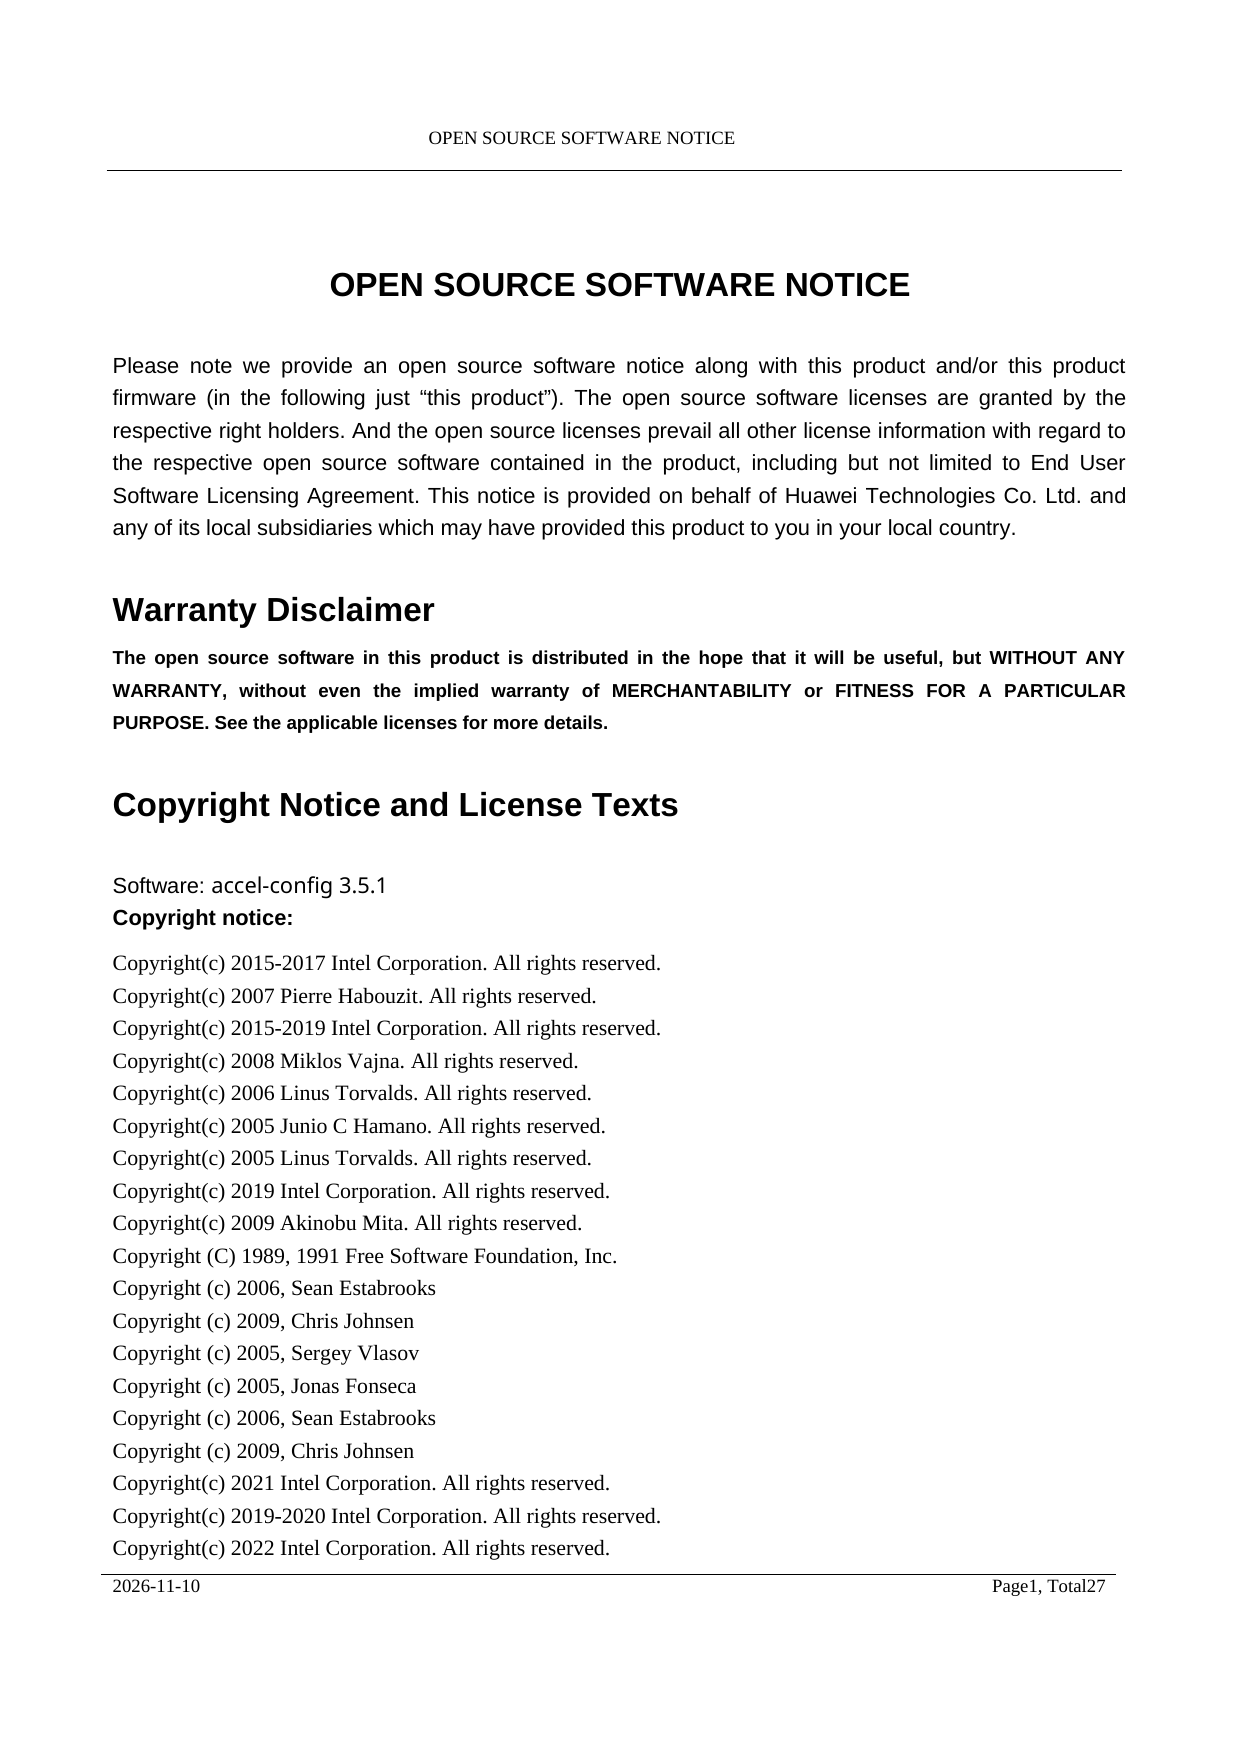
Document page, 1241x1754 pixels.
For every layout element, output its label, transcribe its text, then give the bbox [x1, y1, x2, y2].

text Copyright(c) 2005 Linus Torvalds. All rights reserved. [112, 1142, 1128, 1174]
text Copyright (C) 1989, 1991 Free Software Foundation, Inc. [112, 1239, 1128, 1272]
text Copyright (c) 2006, Sean Estabrooks [112, 1402, 1128, 1434]
text Copyright(c) 2008 Miklos Vajna. All rights reserved. [112, 1044, 1128, 1077]
text Copyright(c) 2007 Pierre Habouzit. All rights reserved. [112, 979, 1128, 1012]
text Copyright(c) 2015-2019 Intel Corporation. All rights reserved. [112, 1012, 1128, 1044]
text Copyright(c) 2005 Junio C Hamano. All rights reserved. [112, 1109, 1128, 1142]
text Copyright(c) 2021 Intel Corporation. All rights reserved. [112, 1467, 1128, 1499]
text Copyright (c) 2005, Jonas Fonseca [112, 1369, 1128, 1402]
text Please note we provide an open source software notice along with this product and/or this product firmware (in the following just “this product”). The open source software licenses are granted by the respective right holders. And the open source licenses prevail all other license information with regard to the respective open source software contained in the product, including but not limited to End User Software Licensing Agreement. This notice is provided on behalf of Huawei Technologies Co. Ltd. and any of its local subsidiaries which may have provided this product to you in your local country. [112, 349, 1128, 544]
text Warranty Disclaimer [112, 576, 1128, 641]
text OPEN SOURCE SOFTWARE NOTICE [112, 251, 1128, 316]
text Copyright (c) 2009, Chris Johnsen [112, 1304, 1128, 1337]
text Copyright(c) 2015-2017 Intel Corporation. All rights reserved. [112, 947, 1128, 979]
text Copyright(c) 2019-2020 Intel Corporation. All rights reserved. [112, 1499, 1128, 1532]
text Copyright notice: [112, 901, 1128, 934]
text Copyright (c) 2009, Chris Johnsen [112, 1434, 1128, 1467]
text The open source software in this product is distributed in the hope that it will be useful, but WITHOUT ANY WARRANTY, without even the implied warranty of MERCHANTABILITY or FITNESS FOR A PARTICULAR PURPOSE. See the applicable licenses for more details. [112, 641, 1128, 739]
text Copyright(c) 2022 Intel Corporation. All rights reserved. [112, 1532, 1128, 1564]
text Copyright (c) 2005, Sergey Vlasov [112, 1337, 1128, 1369]
text Software: accel-config 3.5.1 [112, 869, 1128, 901]
text Copyright(c) 2006 Linus Torvalds. All rights reserved. [112, 1077, 1128, 1109]
text Copyright(c) 2019 Intel Corporation. All rights reserved. [112, 1174, 1128, 1207]
text Copyright(c) 2009 Akinobu Mita. All rights reserved. [112, 1207, 1128, 1239]
text Copyright Notice and License Texts [112, 771, 1128, 836]
text Copyright (c) 2006, Sean Estabrooks [112, 1272, 1128, 1304]
